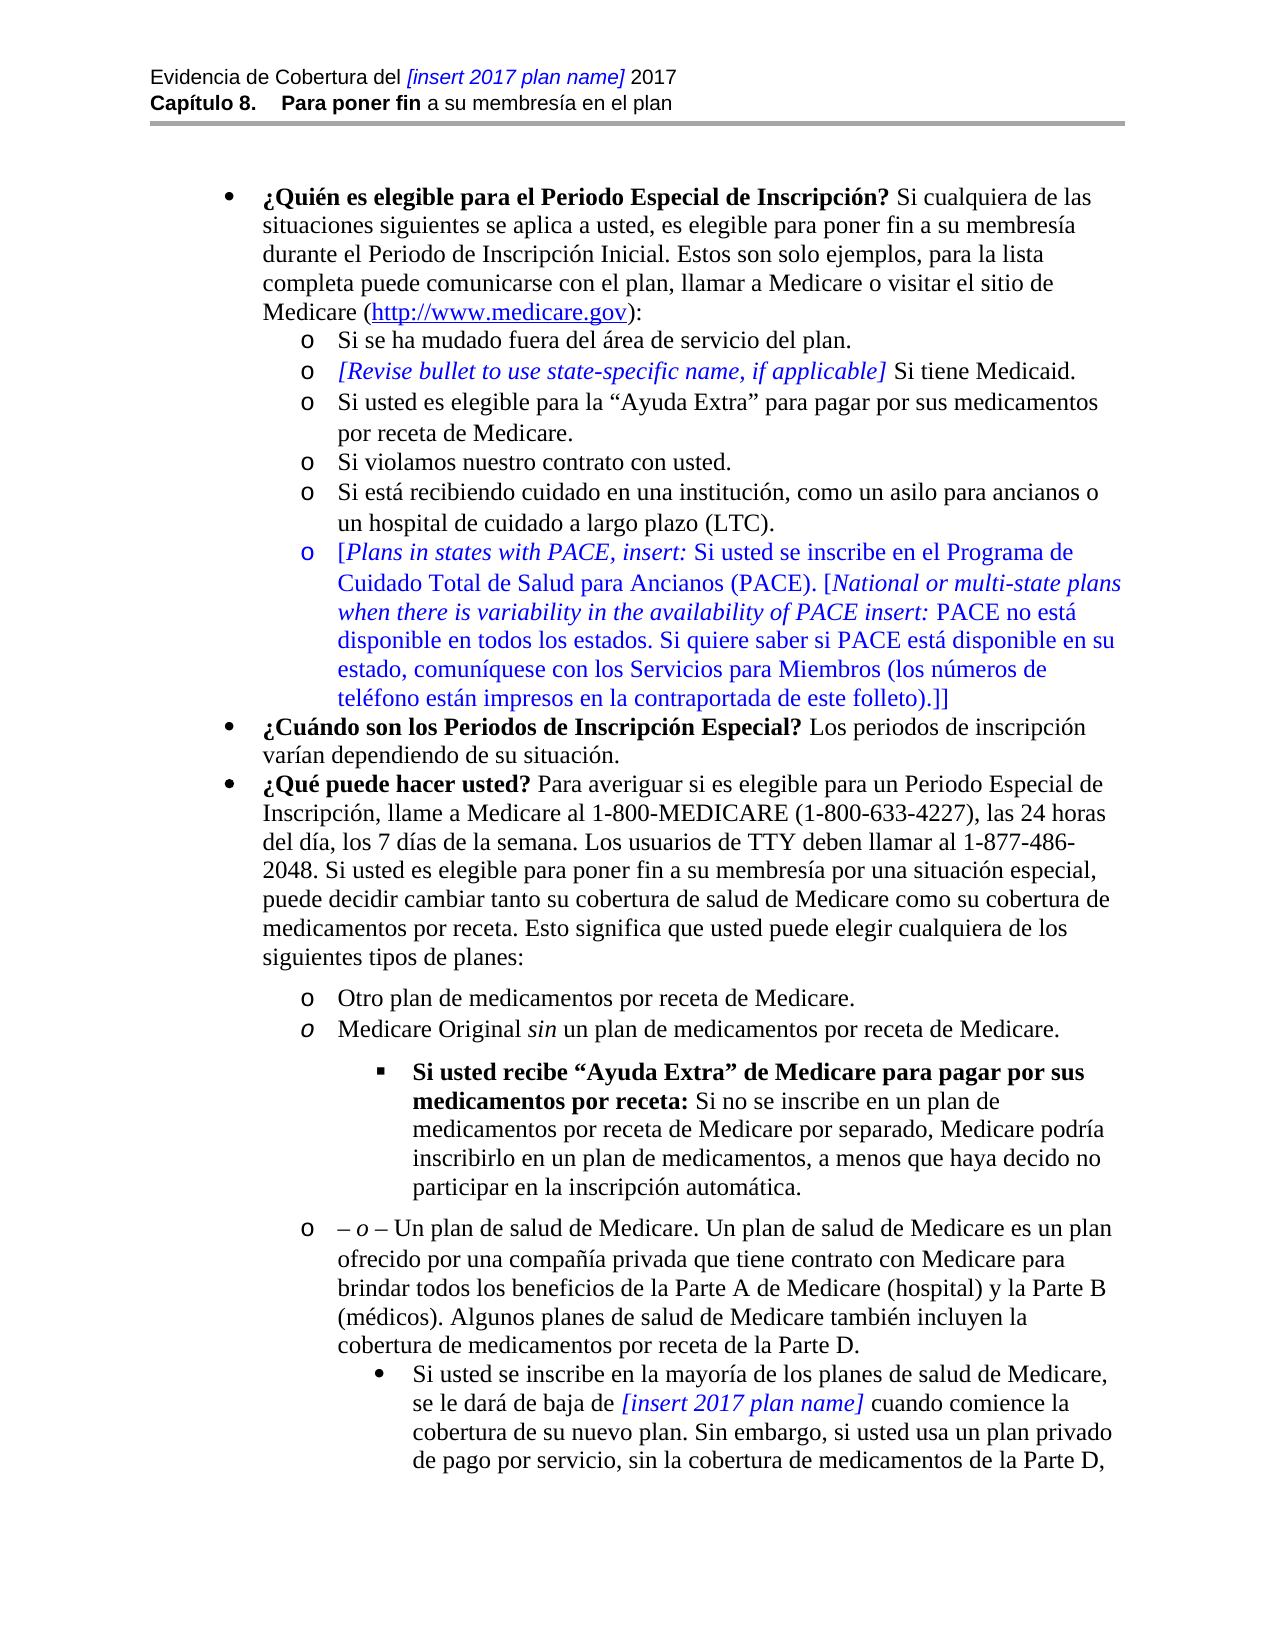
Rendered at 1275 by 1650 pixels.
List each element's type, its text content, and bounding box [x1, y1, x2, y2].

list Medicare Original sin un plan de medicamentos por receta de Medicare. [300, 1014, 1125, 1044]
list Si está recibiendo cuidado en una institución, como un asilo para ancianos o un hospital de cuidado a largo plazo (LTC). [300, 477, 1125, 537]
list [375, 1359, 1125, 1474]
list ¿Cuándo son los Periodos de Inscripción Especial? Los periodos de inscripción varían dependiendo de su situación. [225, 712, 1125, 769]
list Otro plan de medicamentos por receta de Medicare. [300, 983, 1125, 1014]
list Si violamos nuestro contrato con usted. [300, 447, 1125, 477]
list Si usted es elegible para la “Ayuda Extra” para pagar por sus medicamentos por receta de Medicare. [300, 387, 1125, 447]
list [Plans in states with PACE, insert: Si usted se inscribe en el Programa de Cuidado Total de Salud para Ancianos (PACE). [National or multi-state plans when there is variability in the availability of PACE insert: PACE no está disponible en todos los estados. Si quiere saber si PACE está disponible en su estado, comuníquese con los Servicios para Miembros (los números de teléfono están impresos en la contraportada de este folleto).]] [300, 537, 1125, 712]
list Si usted recibe “Ayuda Extra” de Medicare para pagar por sus medicamentos por receta: Si no se inscribe en un plan de medicamentos por receta de Medicare por separado, Medicare podría inscribirlo en un plan de medicamentos, a menos que haya decido no participar en la inscripción automática. [375, 1057, 1125, 1201]
list ¿Qué puede hacer usted? Para averiguar si es elegible para un Periodo Especial de Inscripción, llame a Medicare al 1-800-MEDICARE (1-800-633-4227), las 24 horas del día, los 7 días de la semana. Los usuarios de TTY deben llamar al 1-877-486-2048. Si usted es elegible para poner fin a su membresía por una situación especial, puede decidir cambiar tanto su cobertura de salud de Medicare como su cobertura de medicamentos por receta. Esto significa que usted puede elegir cualquiera de los siguientes tipos de planes: [225, 769, 1125, 970]
list ¿Quién es elegible para el Periodo Especial de Inscripción? Si cualquiera de las situaciones siguientes se aplica a usted, es elegible para poner fin a su membresía durante el Periodo de Inscripción Inicial. Estos son solo ejemplos, para la lista completa puede comunicarse con el plan, llamar a Medicare o visitar el sitio de Medicare (http://www.medicare.gov): [225, 182, 1125, 325]
list [Revise bullet to use state-specific name, if applicable] Si tiene Medicaid. [300, 356, 1125, 387]
list – o – Un plan de salud de Medicare. Un plan de salud de Medicare es un plan ofrecido por una compañía privada que tiene contrato con Medicare para brindar todos los beneficios de la Parte A de Medicare (hospital) y la Parte B (médicos). Algunos planes de salud de Medicare también incluyen la cobertura de medicamentos por receta de la Parte D. [300, 1213, 1125, 1359]
list Si se ha mudado fuera del área de servicio del plan. [300, 325, 1125, 356]
